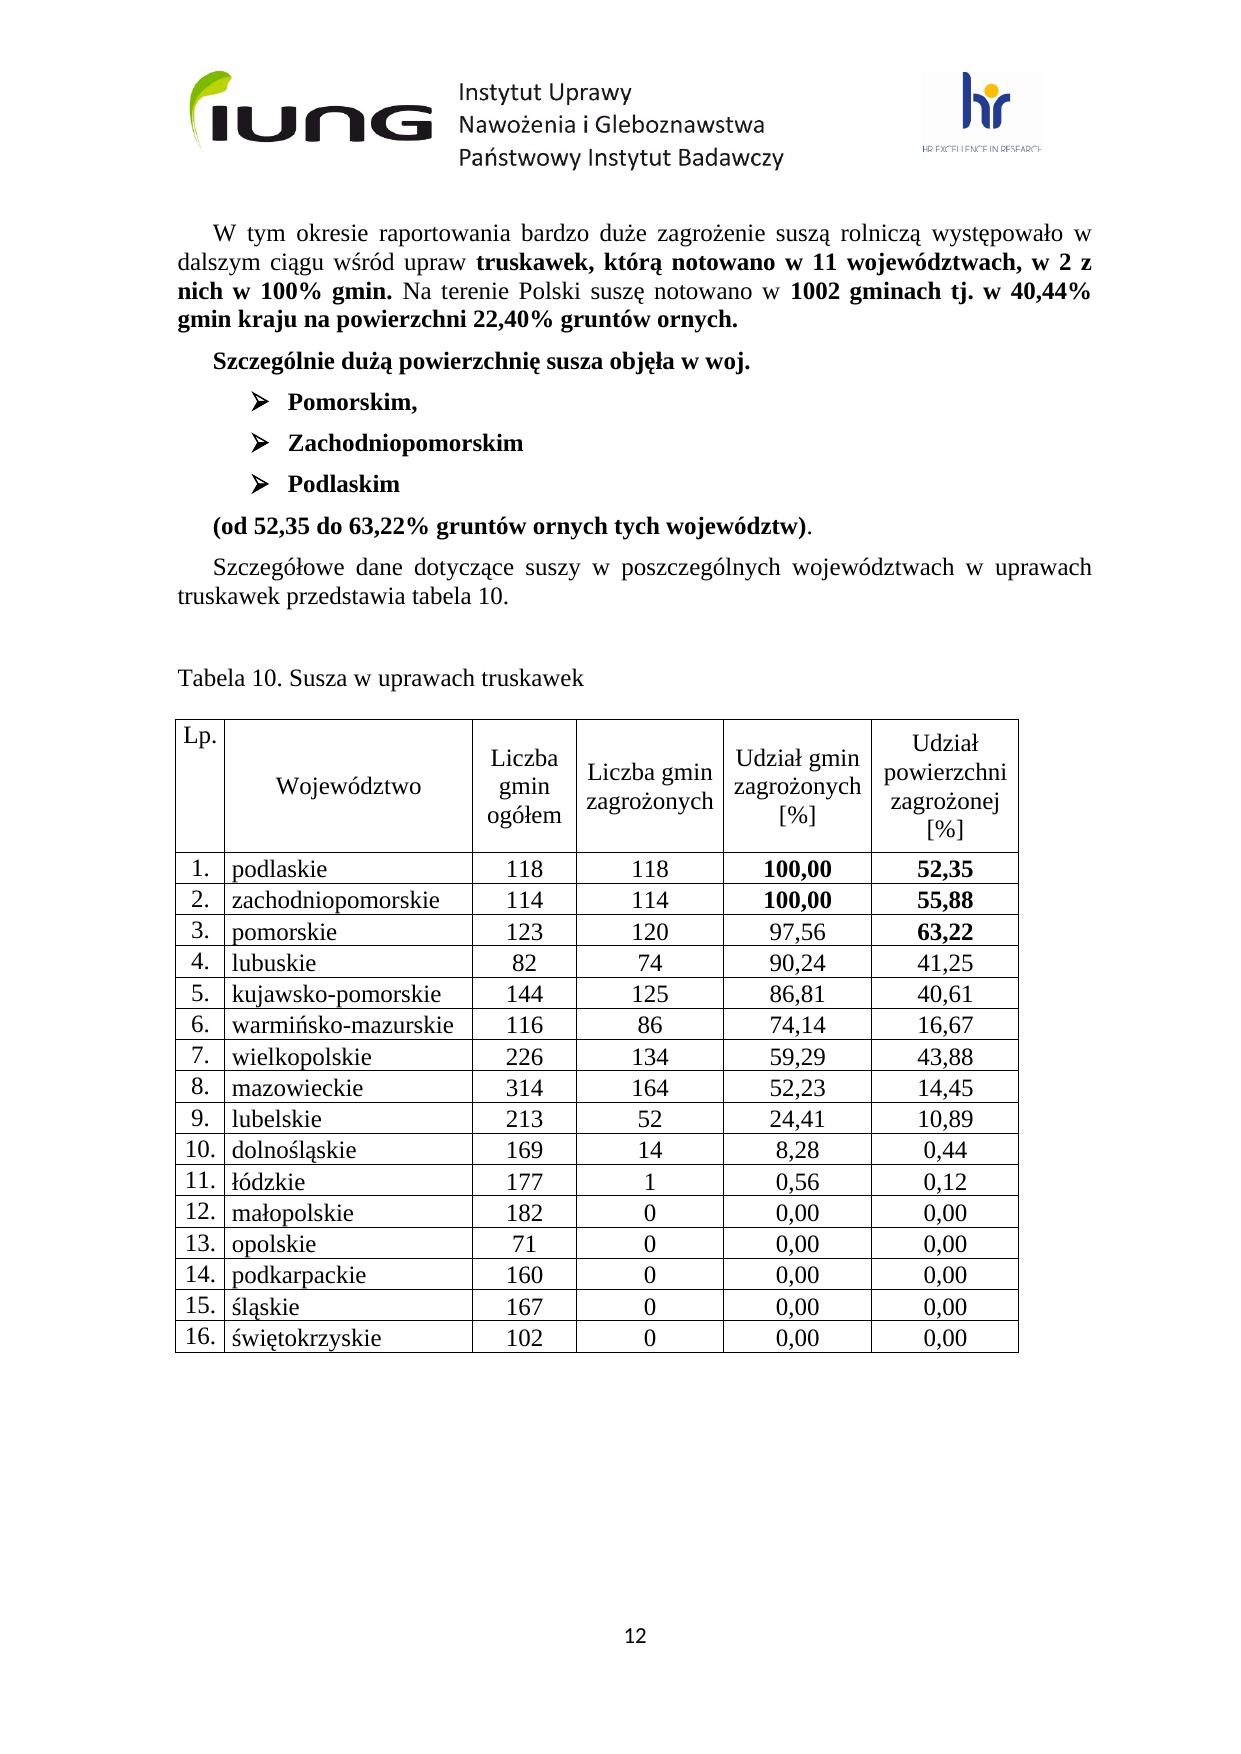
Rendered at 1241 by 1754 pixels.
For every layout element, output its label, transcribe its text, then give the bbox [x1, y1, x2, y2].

table_cell 169 [473, 1134, 576, 1164]
table_cell 52 [577, 1103, 723, 1133]
table_cell 86,81 [724, 978, 871, 1008]
table_cell kujawsko-pomorskie [225, 978, 472, 1008]
table_cell 10. [176, 1134, 224, 1164]
table_cell 114 [473, 884, 576, 914]
table_cell 2. [176, 884, 224, 914]
list Podlaskim [250, 469, 1092, 498]
table_cell 13. [176, 1228, 224, 1258]
table_cell 114 [577, 884, 723, 914]
table_header Lp. [176, 720, 224, 852]
table_cell 102 [473, 1321, 576, 1352]
table_cell 120 [577, 915, 723, 945]
table_cell 14,45 [872, 1071, 1018, 1102]
table_cell 0,00 [872, 1321, 1018, 1352]
table_cell 0,56 [724, 1165, 871, 1195]
table_cell 0 [577, 1196, 723, 1227]
table_cell 74 [577, 946, 723, 977]
table_cell 0 [577, 1228, 723, 1258]
table_cell 4. [176, 946, 224, 977]
table_cell 63,22 [872, 915, 1018, 945]
table_cell podkarpackie [225, 1259, 472, 1289]
table_cell 0,00 [724, 1228, 871, 1258]
table_cell 8. [176, 1071, 224, 1102]
table_cell 86 [577, 1009, 723, 1039]
table_cell małopolskie [225, 1196, 472, 1227]
table_header Liczba gmin zagrożonych [577, 720, 723, 852]
table_cell 40,61 [872, 978, 1018, 1008]
table_cell 3. [176, 915, 224, 945]
table_cell lubelskie [225, 1103, 472, 1133]
list Pomorskim, [250, 387, 1092, 416]
table_cell 52,23 [724, 1071, 871, 1102]
text (od 52,35 do 63,22% gruntów ornych tych województw). [177, 511, 1092, 539]
table_cell 160 [473, 1259, 576, 1289]
table_cell zachodniopomorskie [225, 884, 472, 914]
table_cell 134 [577, 1040, 723, 1070]
table_cell 0,00 [724, 1321, 871, 1352]
table_cell 90,24 [724, 946, 871, 977]
table_cell 0,00 [724, 1259, 871, 1289]
table_cell 182 [473, 1196, 576, 1227]
table_cell świętokrzyskie [225, 1321, 472, 1352]
table_cell 167 [473, 1290, 576, 1320]
table_cell wielkopolskie [225, 1040, 472, 1070]
table_cell 43,88 [872, 1040, 1018, 1070]
table_cell 0,00 [872, 1196, 1018, 1227]
table_cell 16. [176, 1321, 224, 1352]
table_cell 213 [473, 1103, 576, 1133]
table_cell 24,41 [724, 1103, 871, 1133]
table_cell 116 [473, 1009, 576, 1039]
table_cell 74,14 [724, 1009, 871, 1039]
table_cell pomorskie [225, 915, 472, 945]
table_cell 15. [176, 1290, 224, 1320]
table_cell 6. [176, 1009, 224, 1039]
table_cell 59,29 [724, 1040, 871, 1070]
table_cell 164 [577, 1071, 723, 1102]
text Szczególnie dużą powierzchnię susza objęła w woj. [177, 346, 1092, 374]
table_cell łódzkie [225, 1165, 472, 1195]
text Tabela 10. Susza w uprawach truskawek [177, 663, 1092, 692]
text Szczegółowe dane dotyczące suszy w poszczególnych województwach w uprawach truskawek przedstawia tabela 10. [177, 552, 1092, 609]
table_cell 0,12 [872, 1165, 1018, 1195]
table_cell 100,00 [724, 853, 871, 883]
table_cell warmińsko-mazurskie [225, 1009, 472, 1039]
table_cell 52,35 [872, 853, 1018, 883]
table_cell śląskie [225, 1290, 472, 1320]
table_cell dolnośląskie [225, 1134, 472, 1164]
table_cell 5. [176, 978, 224, 1008]
table_cell 14 [577, 1134, 723, 1164]
picture [923, 72, 1042, 150]
table_cell 11. [176, 1165, 224, 1195]
table_header Liczba gmin ogółem [473, 720, 576, 852]
table_cell 1 [577, 1165, 723, 1195]
table_cell 0,44 [872, 1134, 1018, 1164]
text W tym okresie raportowania bardzo duże zagrożenie suszą rolniczą występowało w dalszym ciągu wśród upraw truskawek, którą notowano w 11 województwach, w 2 z nich w 100% gmin. Na terenie Polski suszę notowano w 1002 gminach tj. w 40,44% gmin kraju na powierzchni 22,40% gruntów ornych. [177, 218, 1092, 333]
table_cell 100,00 [724, 884, 871, 914]
table_cell 97,56 [724, 915, 871, 945]
table_cell 118 [473, 853, 576, 883]
table_cell 0,00 [872, 1228, 1018, 1258]
table_cell 1. [176, 853, 224, 883]
table_cell lubuskie [225, 946, 472, 977]
table_cell 9. [176, 1103, 224, 1133]
table_cell 123 [473, 915, 576, 945]
table_cell 226 [473, 1040, 576, 1070]
table_cell 0 [577, 1321, 723, 1352]
table_cell 12. [176, 1196, 224, 1227]
table_cell 7. [176, 1040, 224, 1070]
table_cell 0,00 [724, 1290, 871, 1320]
table_cell 118 [577, 853, 723, 883]
table_cell 10,89 [872, 1103, 1018, 1133]
table_cell 125 [577, 978, 723, 1008]
table_cell 0,00 [872, 1290, 1018, 1320]
table_cell 8,28 [724, 1134, 871, 1164]
table_header Udział gmin zagrożonych [%] [724, 720, 871, 852]
table_cell 82 [473, 946, 576, 977]
table_cell 0 [577, 1259, 723, 1289]
table_cell 0 [577, 1290, 723, 1320]
table_cell 0,00 [872, 1259, 1018, 1289]
table_cell 144 [473, 978, 576, 1008]
table_cell 71 [473, 1228, 576, 1258]
table_cell 16,67 [872, 1009, 1018, 1039]
table_cell 55,88 [872, 884, 1018, 914]
table_cell 177 [473, 1165, 576, 1195]
table_cell 14. [176, 1259, 224, 1289]
table_cell opolskie [225, 1228, 472, 1258]
list Zachodniopomorskim [250, 428, 1092, 457]
table_cell mazowieckie [225, 1071, 472, 1102]
table_cell 0,00 [724, 1196, 871, 1227]
table_cell podlaskie [225, 853, 472, 883]
table_header Udział powierzchni zagrożonej [%] [872, 720, 1018, 852]
table_cell 41,25 [872, 946, 1018, 977]
table_cell 314 [473, 1071, 576, 1102]
table_header Województwo [225, 720, 472, 852]
